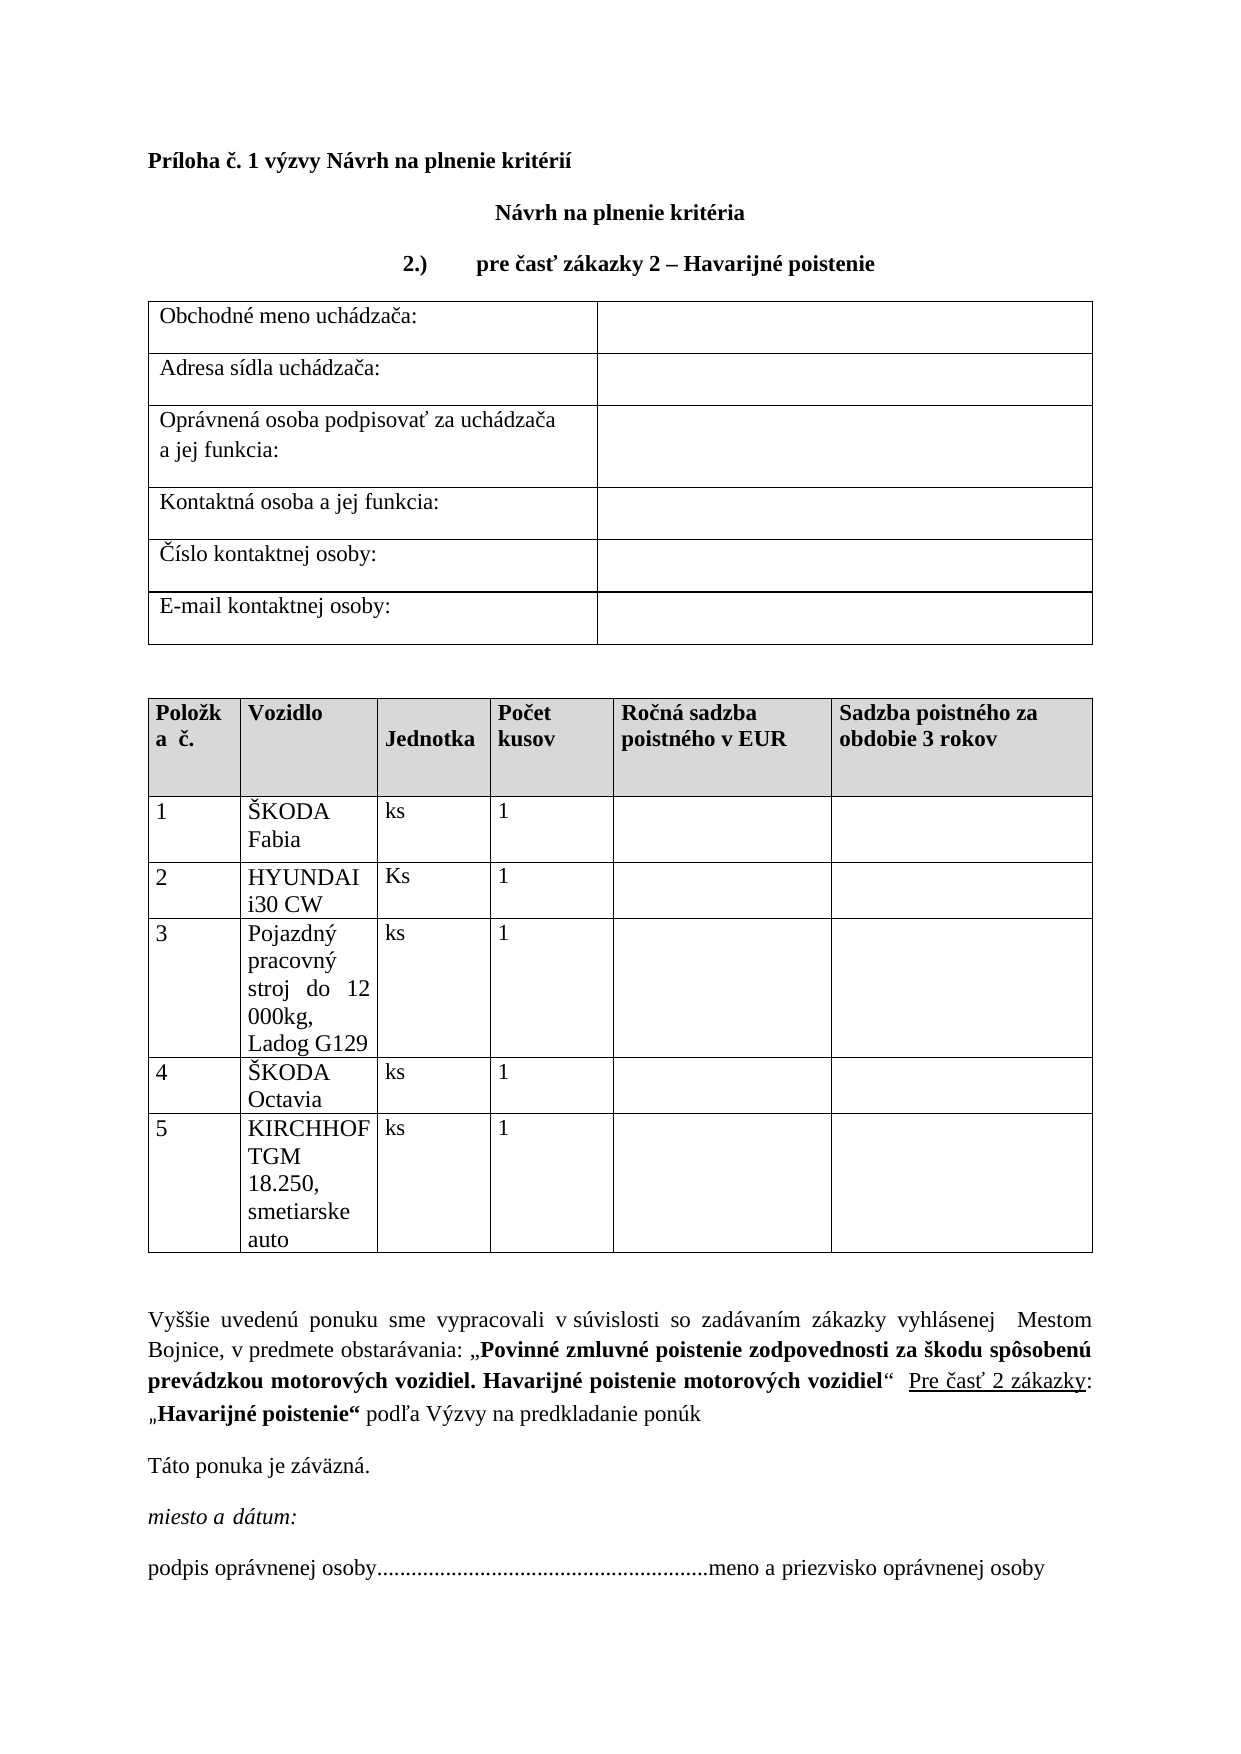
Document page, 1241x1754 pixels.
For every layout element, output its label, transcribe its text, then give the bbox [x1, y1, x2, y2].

table_cell E-mail kontaktnej osoby: [149, 593, 597, 643]
table_cell Číslo kontaktnej osoby: [149, 540, 597, 591]
table_cell Adresa sídla uchádzača: [149, 354, 597, 405]
text Táto ponuka je záväzná. [148, 1452, 1093, 1478]
table_cell Kontaktná osoba a jej funkcia: [149, 488, 597, 539]
table_cell ks [378, 919, 490, 1057]
table_cell 2 [149, 863, 240, 918]
table_header [598, 302, 1092, 353]
table_header Položka č. [149, 699, 240, 796]
table_cell [598, 488, 1092, 539]
table_cell HYUNDAI i30 CW [241, 863, 377, 918]
table_cell Pojazdný pracovný stroj do 12 000kg, Ladog G129 [241, 919, 377, 1057]
table_cell 1 [149, 797, 240, 862]
table_cell [832, 1058, 1092, 1113]
table_cell [832, 919, 1092, 1057]
table_cell 1 [491, 797, 613, 862]
table_cell [614, 1058, 831, 1113]
table_cell 1 [491, 1058, 613, 1113]
table_cell [614, 863, 831, 918]
table_header Počet kusov [491, 699, 613, 796]
table_cell Ks [378, 863, 490, 918]
text Vyššie uvedenú ponuku sme vypracovali v súvislosti so zadávaním zákazky vyhlásenej Mestom Bojnice, v predmete obstarávania: „Povinné zmluvné poistenie zodpovednosti za škodu spôsobenú prevádzkou motorových vozidiel. Havarijné poistenie motorových vozidiel“ Pre časť 2 zákazky: „Havarijné poistenie“ podľa Výzvy na predkladanie ponúk [148, 1306, 1093, 1427]
table_cell 1 [491, 863, 613, 918]
table_cell [832, 863, 1092, 918]
list pre časť zákazky 2 – Havarijné poistenie [185, 250, 1093, 276]
table_cell [614, 919, 831, 1057]
table_header Sadzba poistného za obdobie 3 rokov [832, 699, 1092, 796]
table_cell 4 [149, 1058, 240, 1113]
text podpis oprávnenej osoby..........................................................meno a priezvisko oprávnenej osoby [148, 1554, 1093, 1580]
text Príloha č. 1 výzvy Návrh na plnenie kritérií [148, 148, 1093, 174]
table_cell KIRCHHOF TGM 18.250, smetiarske auto [241, 1114, 377, 1252]
text Návrh na plnenie kritéria [148, 199, 1093, 225]
text miesto a dátum: [148, 1503, 1093, 1529]
table_cell [598, 354, 1092, 405]
table_header Vozidlo [241, 699, 377, 796]
table_cell [832, 1114, 1092, 1252]
table_cell ks [378, 1114, 490, 1252]
table_cell [598, 540, 1092, 591]
table_cell [614, 797, 831, 862]
table_cell 5 [149, 1114, 240, 1252]
table_cell ŠKODA Fabia [241, 797, 377, 862]
table_cell [598, 406, 1092, 487]
table_cell 1 [491, 919, 613, 1057]
table_header Obchodné meno uchádzača: [149, 302, 597, 353]
table_cell [598, 593, 1092, 643]
table_cell 3 [149, 919, 240, 1057]
table_cell ŠKODA Octavia [241, 1058, 377, 1113]
table_cell Oprávnená osoba podpisovať za uchádzača a jej funkcia: [149, 406, 597, 487]
table_cell 1 [491, 1114, 613, 1252]
table_cell [832, 797, 1092, 862]
table_cell ks [378, 797, 490, 862]
table_header Jednotka [378, 699, 490, 796]
table_header Ročná sadzba poistného v EUR [614, 699, 831, 796]
table_cell [614, 1114, 831, 1252]
table_cell ks [378, 1058, 490, 1113]
